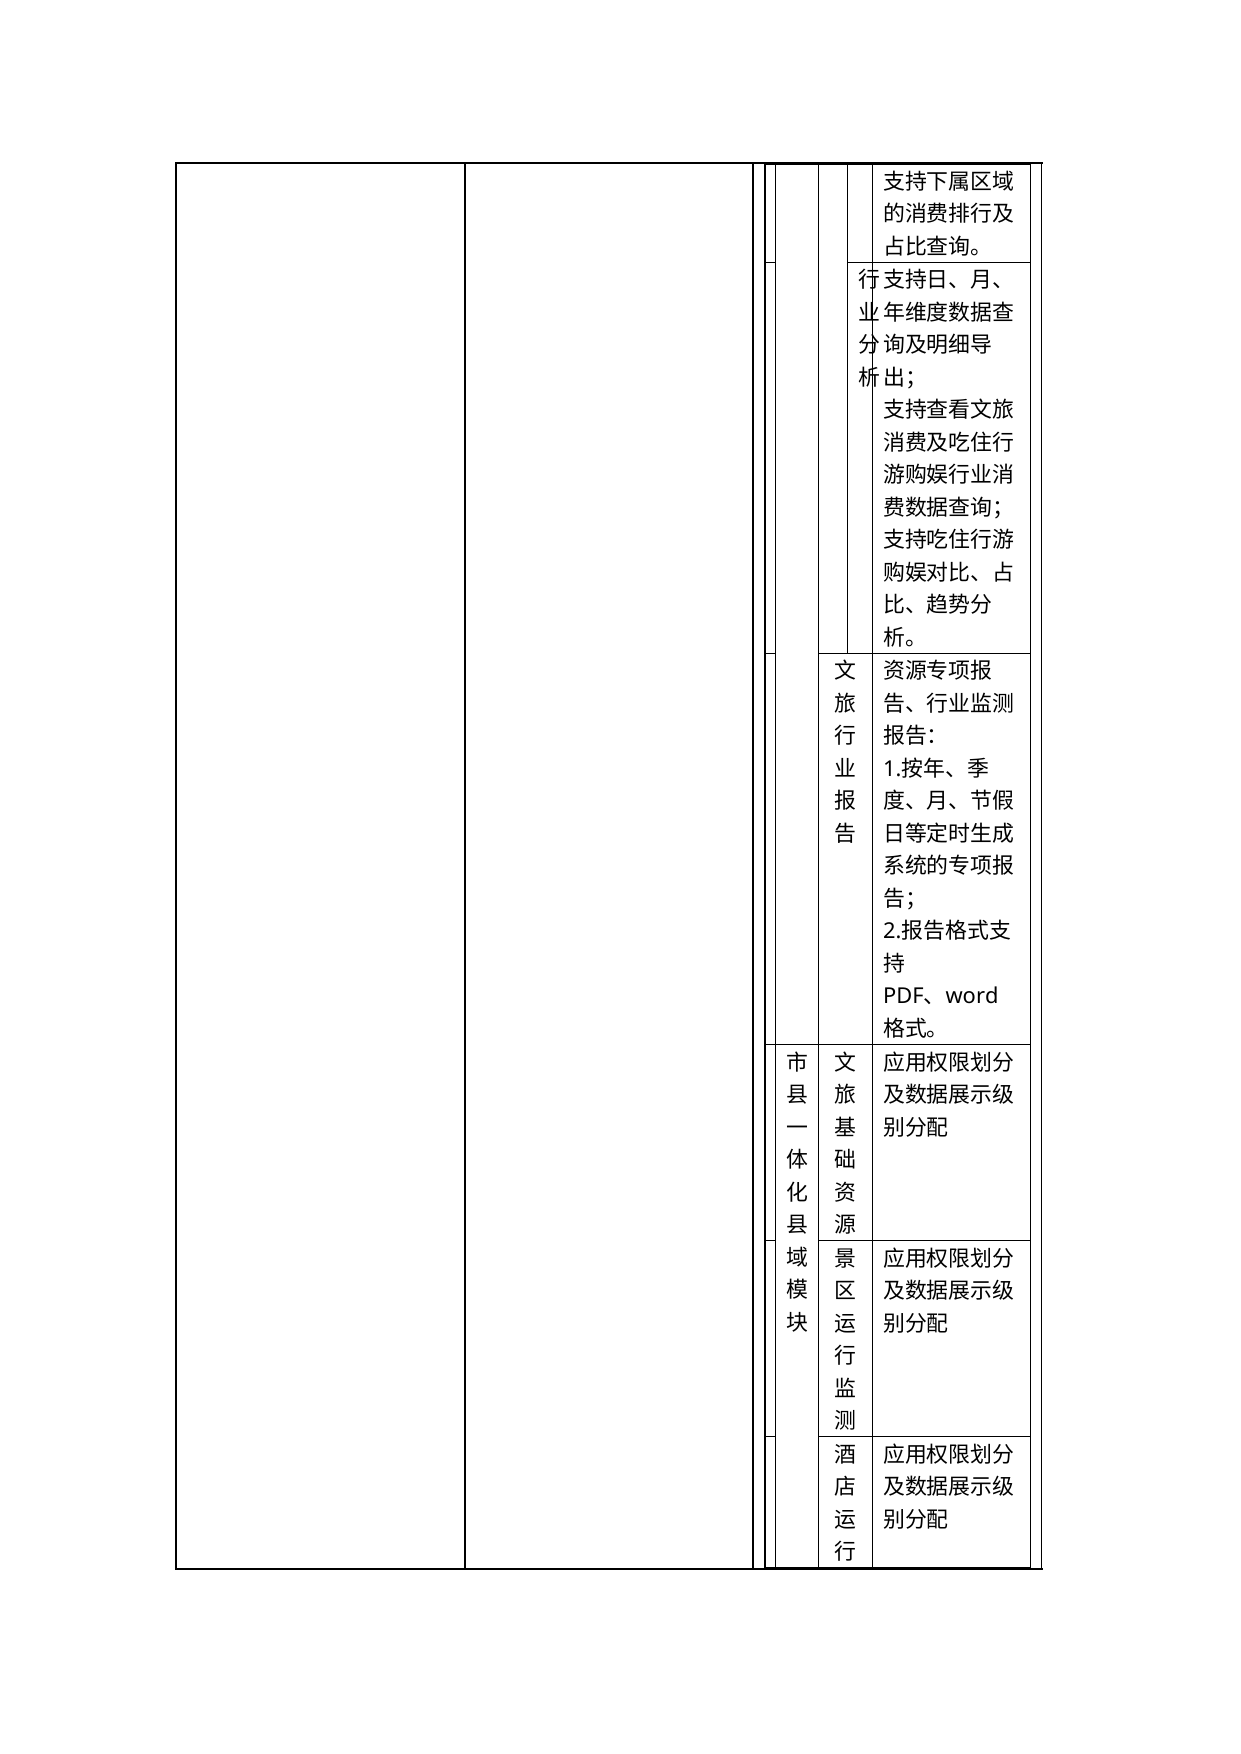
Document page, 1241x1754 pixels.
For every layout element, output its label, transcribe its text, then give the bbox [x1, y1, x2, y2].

table_cell ★ [466, 164, 752, 1568]
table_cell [754, 164, 764, 1568]
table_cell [776, 165, 818, 1044]
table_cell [1031, 164, 1041, 1568]
table_cell 1 [177, 164, 464, 1568]
